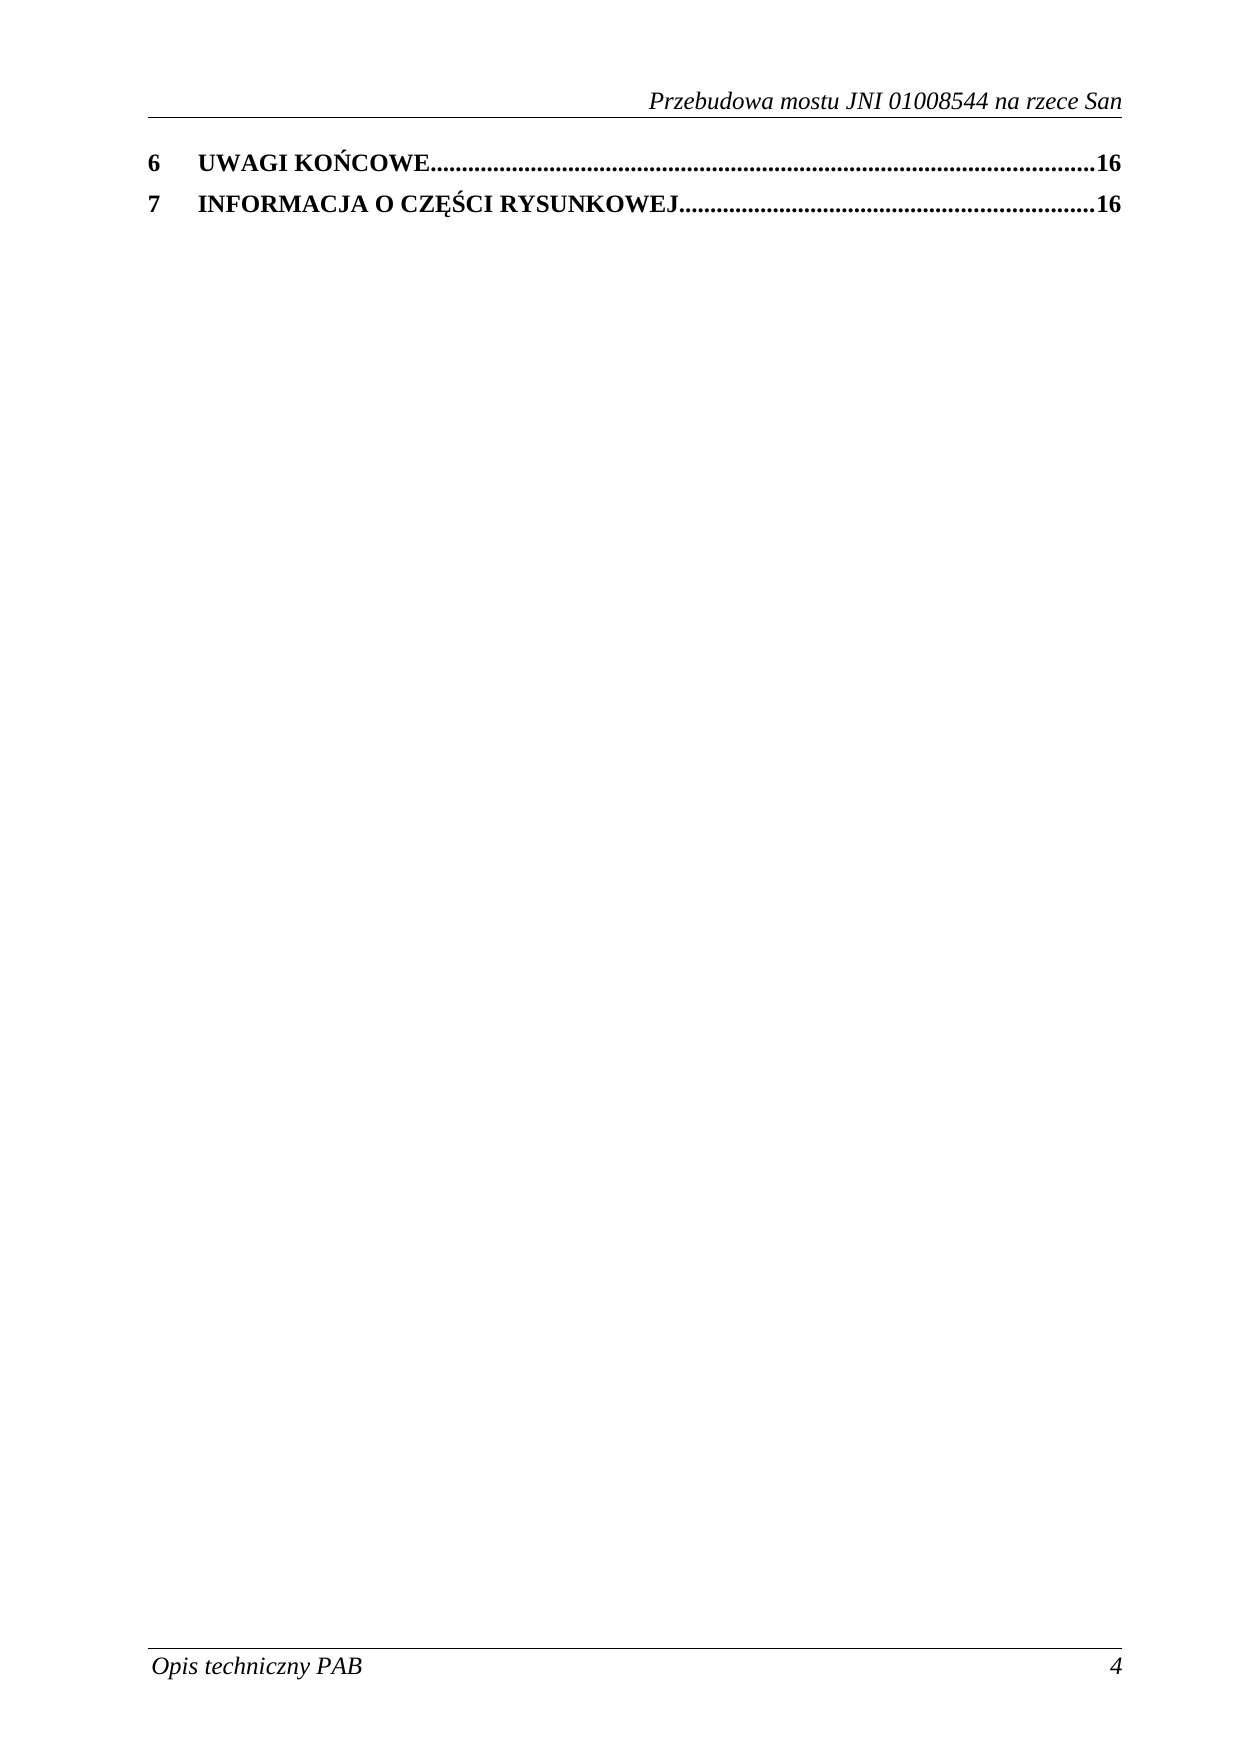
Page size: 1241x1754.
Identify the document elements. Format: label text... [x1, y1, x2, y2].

text 7 INFORMACJA O CZĘŚCI RYSUNKOWEJ 16 [148, 189, 1122, 218]
text 6 UWAGI KOŃCOWE 16 [148, 148, 1122, 176]
